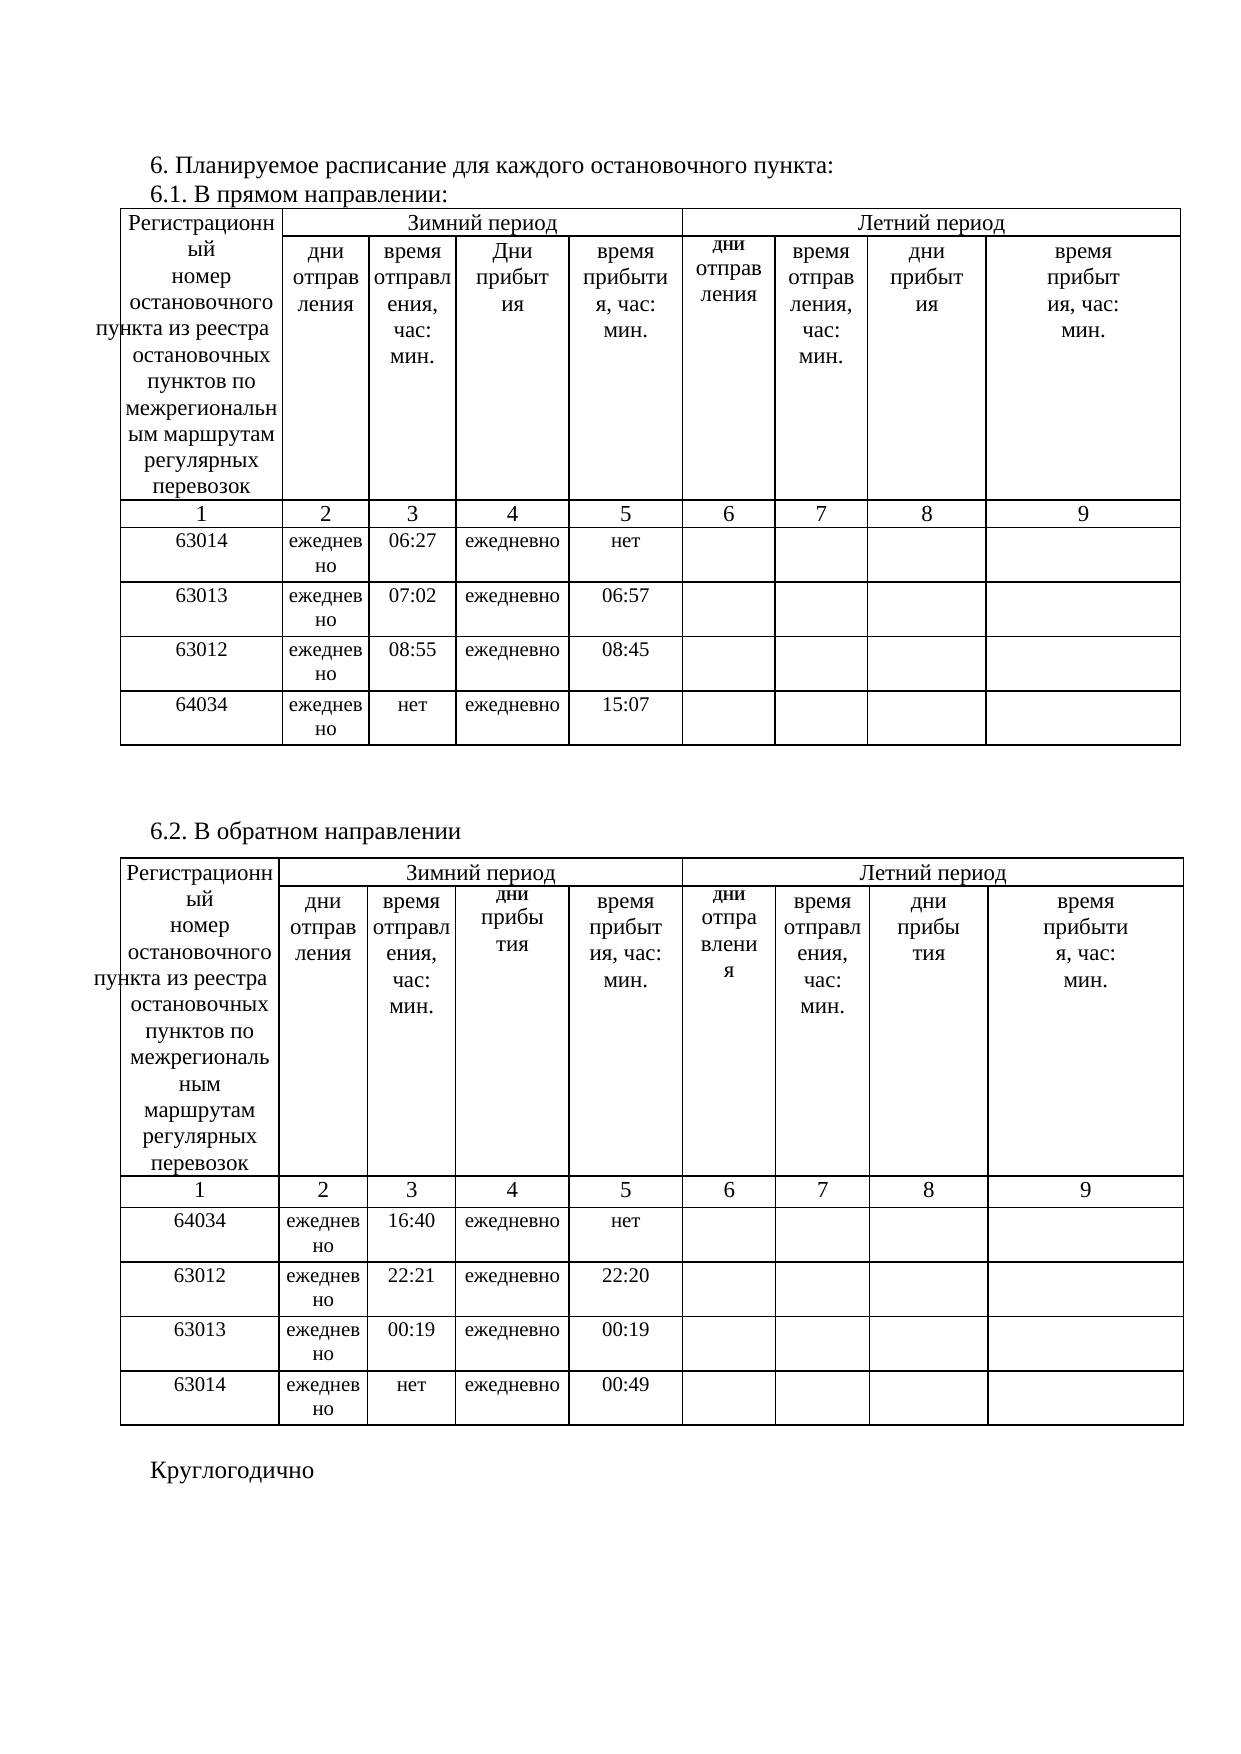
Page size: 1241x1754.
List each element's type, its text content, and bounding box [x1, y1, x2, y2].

table_cell [776, 583, 867, 636]
table_cell 63014 [121, 1372, 278, 1424]
text 6.2. В обратном направлении [150, 816, 1090, 845]
table_cell ежедневно [283, 692, 368, 744]
table_cell [987, 583, 1180, 636]
table_cell ежедневно [280, 1372, 367, 1424]
table_cell [776, 1372, 869, 1424]
table_cell ежедневно [456, 1208, 568, 1261]
table_header Летний период [683, 859, 1183, 885]
table_cell 4 [457, 501, 568, 527]
table_cell 5 [570, 501, 682, 527]
table_cell [683, 528, 774, 581]
table_cell 63012 [121, 637, 282, 690]
table_cell [868, 637, 985, 690]
table_cell время прибыт ия, час: мин. [570, 887, 682, 1175]
table_cell 9 [989, 1177, 1183, 1207]
table_cell 08:45 [570, 637, 682, 690]
table_cell дни отправ ления [283, 237, 368, 499]
table_cell [868, 583, 985, 636]
table_cell 2 [280, 1177, 367, 1207]
table_cell 63014 [121, 528, 282, 581]
table_cell время отправл ения, час: мин. [370, 237, 455, 499]
table_cell [870, 1208, 987, 1261]
table_cell ДНИ отпра влени я [683, 887, 775, 1175]
table_cell [987, 528, 1180, 581]
table_cell 64034 [121, 1208, 278, 1261]
table_cell ежедневно [280, 1317, 367, 1370]
table_cell 9 [987, 501, 1180, 527]
table_cell [776, 1317, 869, 1370]
table_cell нет [370, 692, 455, 744]
table_cell [987, 637, 1180, 690]
table_cell 06:27 [370, 528, 455, 581]
table_cell [683, 692, 774, 744]
text Круглогодично [150, 1455, 1090, 1483]
table_cell 15:07 [570, 692, 682, 744]
table_cell [683, 583, 774, 636]
table_cell [868, 528, 985, 581]
table_cell Дни прибыт ия [457, 237, 568, 499]
table_cell нет [570, 1208, 682, 1261]
table_cell 22:21 [368, 1263, 455, 1316]
table_header Регистрационный номер остановочного пункта из реестра остановочных пунктов по межрегиональным маршрутам регулярных перевозок [121, 859, 278, 1175]
table_cell 7 [776, 501, 867, 527]
table_cell 00:49 [570, 1372, 682, 1424]
table_cell ежедневно [456, 1372, 568, 1424]
table_cell время прибыт ия, час: мин. [987, 237, 1180, 499]
table_cell время отправл ения, час: мин. [368, 887, 455, 1175]
table_cell ежедневно [457, 692, 568, 744]
table_cell 8 [868, 501, 985, 527]
table_cell 16:40 [368, 1208, 455, 1261]
table_cell [776, 1263, 869, 1316]
table_cell нет [570, 528, 682, 581]
table_cell [776, 692, 867, 744]
table_cell [776, 637, 867, 690]
text 6.1. В прямом направлении: [150, 179, 1090, 207]
table_cell [989, 1372, 1183, 1424]
table_cell время отправл ения, час: мин. [776, 887, 869, 1175]
table_cell 63013 [121, 1317, 278, 1370]
table_cell [870, 1372, 987, 1424]
table_cell 7 [776, 1177, 869, 1207]
table_cell 63013 [121, 583, 282, 636]
table_cell [776, 1208, 869, 1261]
table_cell ДНИ отправ ления [683, 237, 774, 499]
table_cell время прибыти я, час: мин. [989, 887, 1183, 1175]
table_header Зимний период [280, 859, 682, 885]
table_cell [989, 1317, 1183, 1370]
table_cell ежедневно [283, 583, 368, 636]
table_cell 22:20 [570, 1263, 682, 1316]
table_cell ежедневно [280, 1208, 367, 1261]
table_cell 2 [283, 501, 368, 527]
table_cell 8 [870, 1177, 987, 1207]
table_cell [870, 1317, 987, 1370]
table_header Летний период [683, 209, 1180, 235]
table_cell ежедневно [456, 1317, 568, 1370]
table_cell [987, 692, 1180, 744]
table_cell 00:19 [368, 1317, 455, 1370]
table_cell ежедневно [280, 1263, 367, 1316]
table_cell 07:02 [370, 583, 455, 636]
table_cell дни прибыт ия [868, 237, 985, 499]
table_cell ежедневно [457, 583, 568, 636]
table_cell 5 [570, 1177, 682, 1207]
table_cell ежедневно [457, 528, 568, 581]
table_cell [776, 528, 867, 581]
table_cell 1 [121, 501, 282, 527]
table_cell [683, 637, 774, 690]
table_cell время прибыти я, час: мин. [570, 237, 682, 499]
table_cell дни прибы тия [870, 887, 987, 1175]
table_cell [870, 1263, 987, 1316]
table_cell ежедневно [457, 637, 568, 690]
table_cell [683, 1208, 775, 1261]
table_cell [989, 1208, 1183, 1261]
table_cell ДНИ прибы тия [456, 887, 568, 1175]
table_cell [868, 692, 985, 744]
table_cell 6 [683, 501, 774, 527]
table_cell 63012 [121, 1263, 278, 1316]
text 6. Планируемое расписание для каждого остановочного пункта: [150, 150, 1090, 179]
table_cell нет [368, 1372, 455, 1424]
table_cell ежедневно [456, 1263, 568, 1316]
table_cell 4 [456, 1177, 568, 1207]
table_cell 6 [683, 1177, 775, 1207]
table_header Регистрационный номер остановочного пункта из реестра остановочных пунктов по межрегиональным маршрутам регулярных перевозок [121, 209, 282, 499]
table_cell 00:19 [570, 1317, 682, 1370]
table_cell 3 [370, 501, 455, 527]
table_cell [683, 1263, 775, 1316]
table_cell 06:57 [570, 583, 682, 636]
table_cell [683, 1372, 775, 1424]
table_cell дни отправ ления [280, 887, 367, 1175]
table_cell ежедневно [283, 637, 368, 690]
table_cell время отправ ления, час: мин. [776, 237, 867, 499]
table_cell 08:55 [370, 637, 455, 690]
table_cell 64034 [121, 692, 282, 744]
table_header Зимний период [283, 209, 682, 235]
table_cell 3 [368, 1177, 455, 1207]
table_cell ежедневно [283, 528, 368, 581]
table_cell [989, 1263, 1183, 1316]
table_cell [683, 1317, 775, 1370]
table_cell 1 [121, 1177, 278, 1207]
